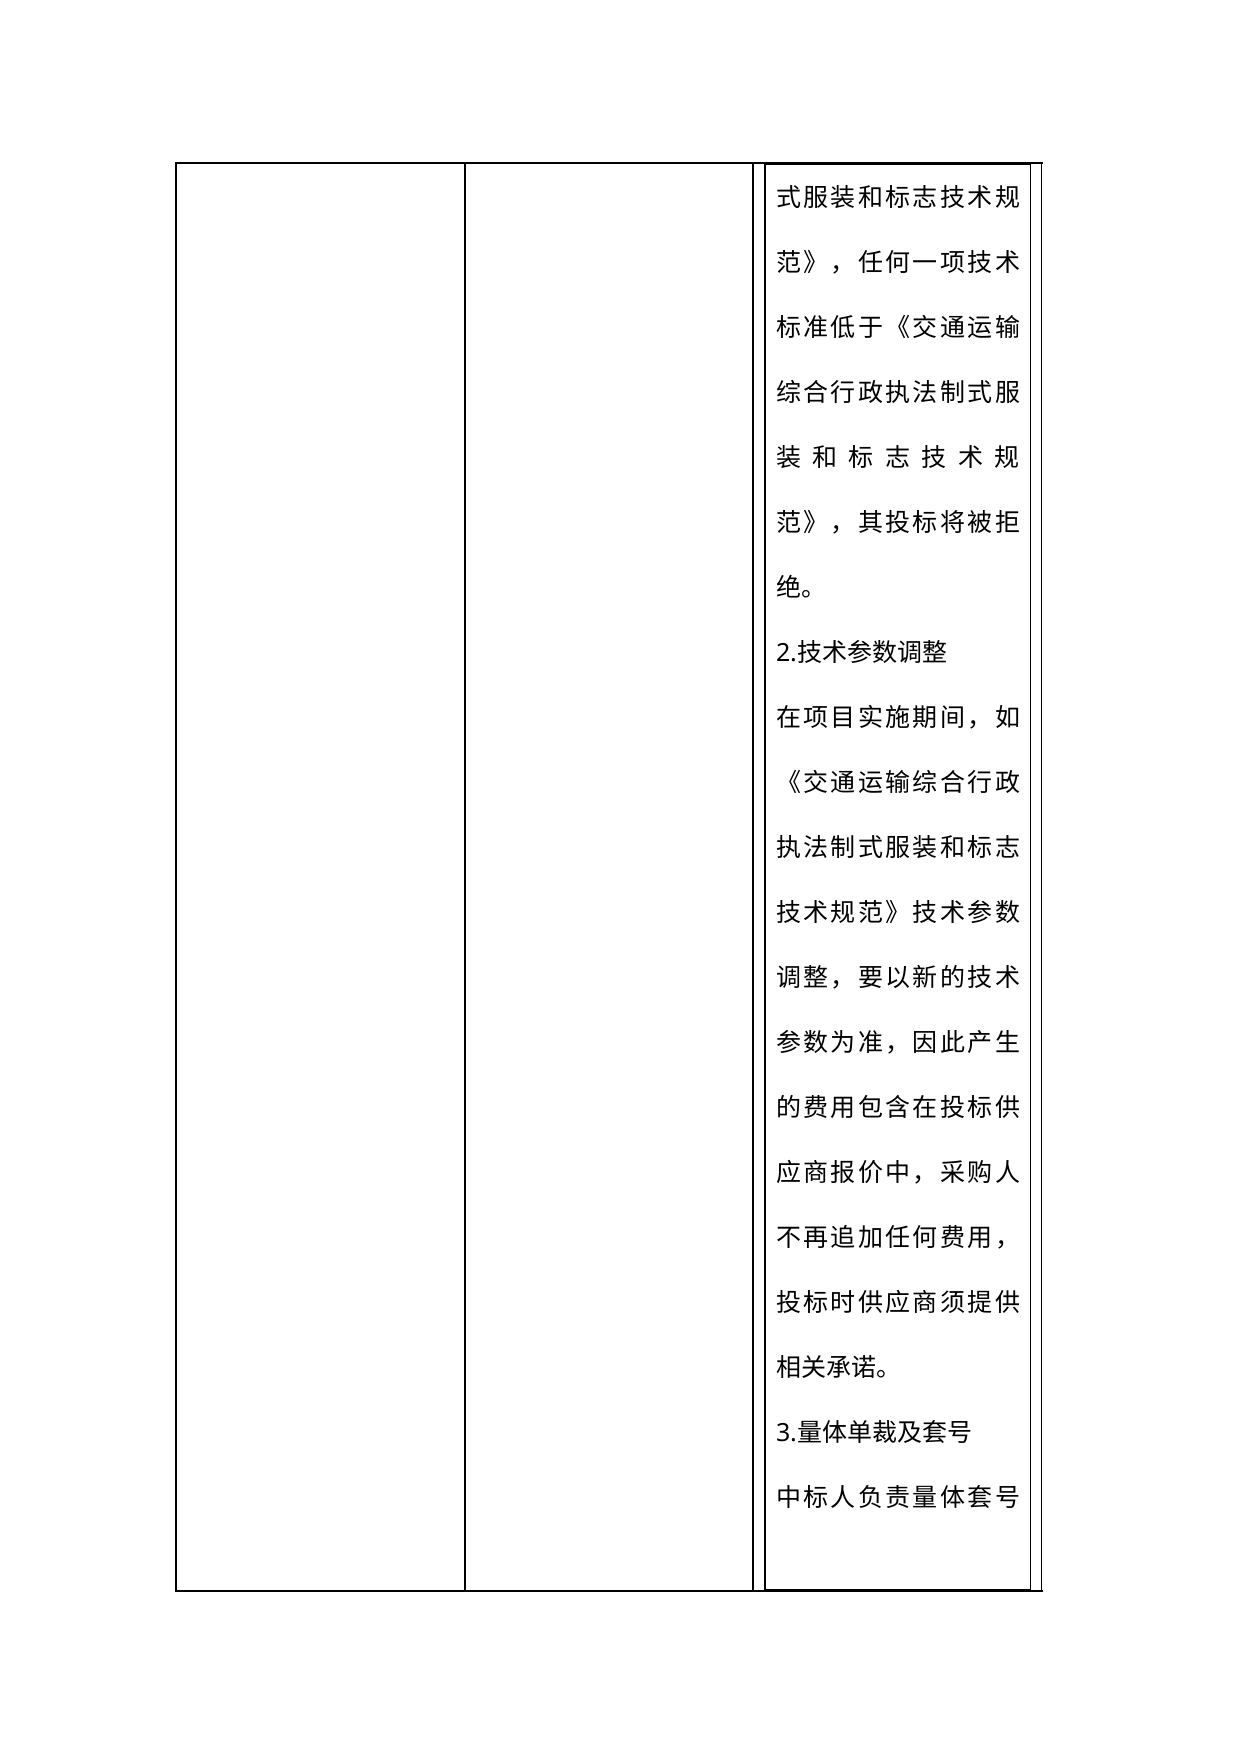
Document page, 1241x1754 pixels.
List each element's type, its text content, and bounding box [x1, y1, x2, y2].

table_cell [177, 164, 464, 1590]
table_cell [1031, 164, 1041, 1590]
table_cell [754, 164, 764, 1590]
table_cell 1 [466, 164, 752, 1590]
